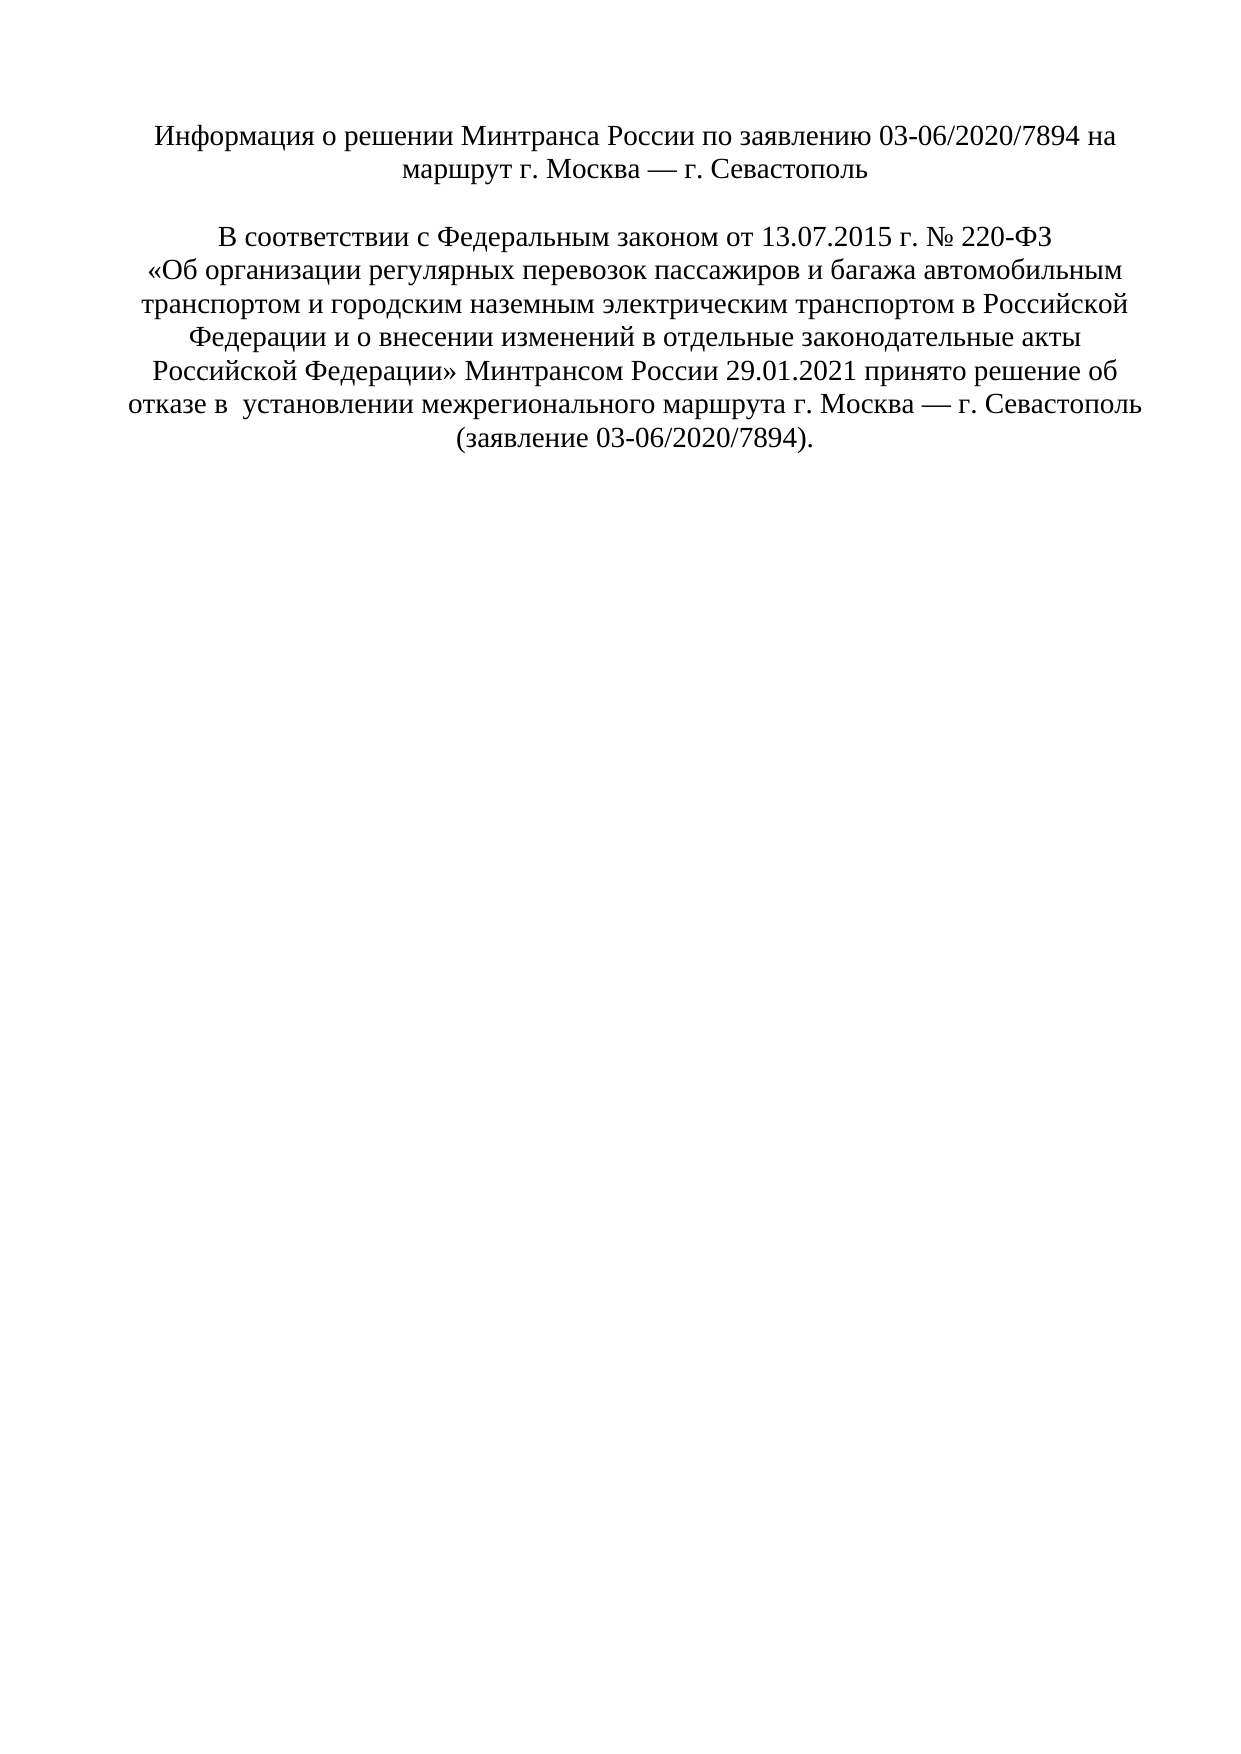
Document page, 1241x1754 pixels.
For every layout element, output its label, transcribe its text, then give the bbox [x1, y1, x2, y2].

text В соответствии с Федеральным законом от 13.07.2015 г. № 220-ФЗ «Об организации регулярных перевозок пассажиров и багажа автомобильным транспортом и городским наземным электрическим транспортом в Российской Федерации и о внесении изменений в отдельные законодательные акты Российской Федерации» Минтрансом России 29.01.2021 принято решение об отказе в установлении межрегионального маршрута г. Москва — г. Севастополь (заявление 03-06/2020/7894). [118, 219, 1152, 453]
text Информация о решении Минтранса России по заявлению 03-06/2020/7894 на маршрут г. Москва — г. Севастополь [118, 118, 1152, 185]
